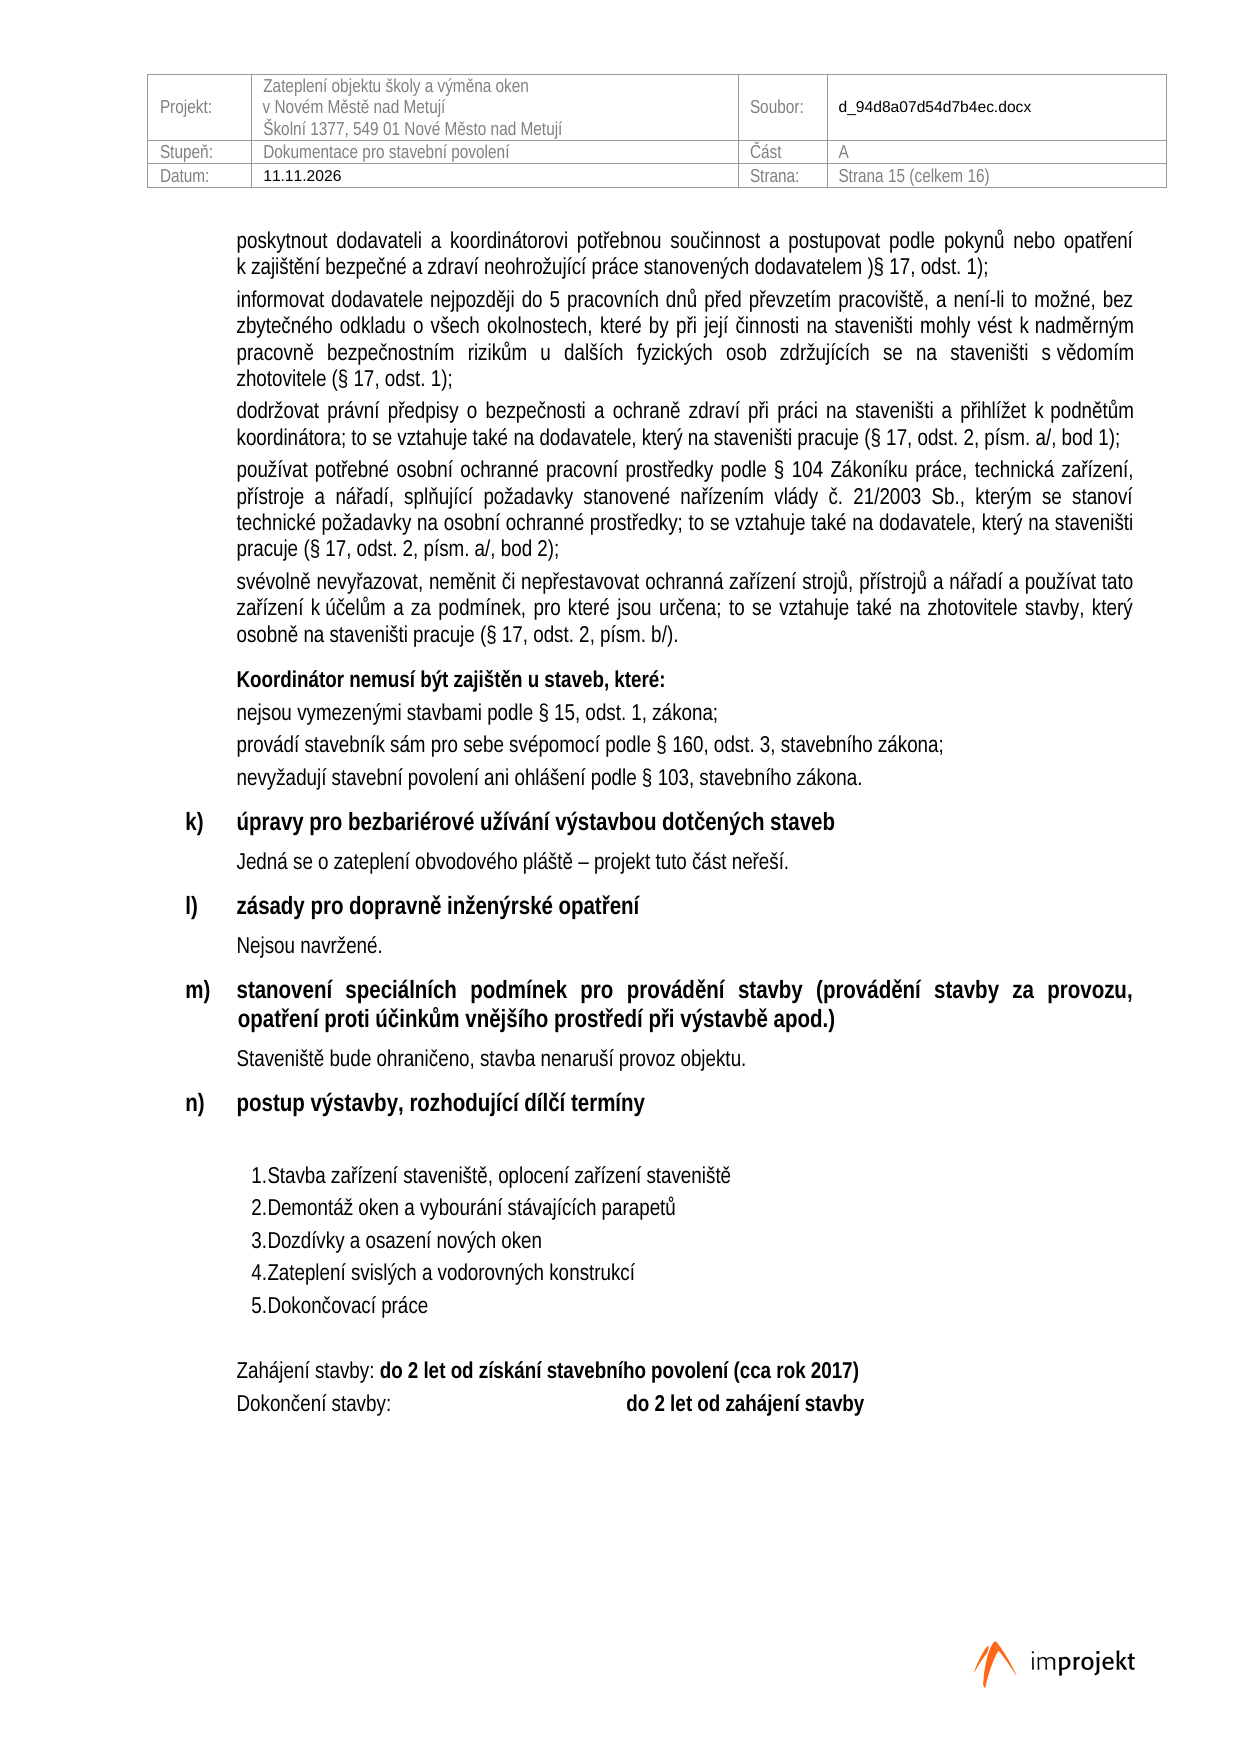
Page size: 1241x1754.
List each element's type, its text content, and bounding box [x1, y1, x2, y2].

text používat potřebné osobní ochranné pracovní prostředky podle § 104 Zákoníku práce, technická zařízení, přístroje a nářadí, splňující požadavky stanovené nařízením vlády č. 21/2003 Sb., kterým se stanoví technické požadavky na osobní ochranné prostředky; to se vztahuje také na dodavatele, který na staveništi pracuje (§ 17, odst. 2, písm. a/, bod 2); [236, 456, 1134, 562]
list Stavba zařízení staveniště, oplocení zařízení staveniště [236, 1162, 1134, 1188]
text Koordinátor nemusí být zajištěn u staveb, které: [236, 666, 1134, 692]
text svévolně nevyřazovat, neměnit či nepřestavovat ochranná zařízení strojů, přístrojů a nářadí a používat tato zařízení k účelům a za podmínek, pro které jsou určena; to se vztahuje také na zhotovitele stavby, který osobně na staveništi pracuje (§ 17, odst. 2, písm. b/). [236, 568, 1134, 647]
text nejsou vymezenými stavbami podle § 15, odst. 1, zákona; [236, 698, 1134, 725]
text dodržovat právní předpisy o bezpečnosti a ochraně zdraví při práci na staveništi a přihlížet k podnětům koordinátora; to se vztahuje také na dodavatele, který na staveništi pracuje (§ 17, odst. 2, písm. a/, bod 1); [236, 397, 1134, 450]
subtitle zásady pro dopravně inženýrské opatření [185, 891, 1134, 919]
list Dokončovací práce [236, 1292, 1134, 1318]
subtitle postup výstavby, rozhodující dílčí termíny [185, 1088, 1134, 1116]
text nevyžadují stavební povolení ani ohlášení podle § 103, stavebního zákona. [236, 764, 1134, 790]
subtitle stanovení speciálních podmínek pro provádění stavby (provádění stavby za provozu, opatření proti účinkům vnějšího prostředí při výstavbě apod.) [185, 975, 1134, 1032]
text informovat dodavatele nejpozději do 5 pracovních dnů před převzetím pracoviště, a není-li to možné, bez zbytečného odkladu o všech okolnostech, které by při její činnosti na staveništi mohly vést k nadměrným pracovně bezpečnostním rizikům u dalších fyzických osob zdržujících se na staveništi s vědomím zhotovitele (§ 17, odst. 1); [236, 286, 1134, 391]
text Staveniště bude ohraničeno, stavba nenaruší provoz objektu. [236, 1045, 1134, 1071]
text Zahájení stavby: do 2 let od získání stavebního povolení (cca rok 2017) [236, 1357, 1134, 1383]
picture [972, 1639, 1137, 1689]
list Demontáž oken a vybourání stávajících parapetů [236, 1194, 1134, 1221]
list Dozdívky a osazení nových oken [236, 1227, 1134, 1253]
text provádí stavebník sám pro sebe svépomocí podle § 160, odst. 3, stavebního zákona; [236, 731, 1134, 757]
text poskytnout dodavateli a koordinátorovi potřebnou součinnost a postupovat podle pokynů nebo opatření k zajištění bezpečné a zdraví neohrožující práce stanovených dodavatelem )§ 17, odst. 1); [236, 227, 1134, 279]
text Dokončení stavby: do 2 let od zahájení stavby [236, 1390, 1134, 1416]
text Nejsou navržené. [236, 932, 1134, 958]
subtitle úpravy pro bezbariérové užívání výstavbou dotčených staveb [185, 807, 1134, 835]
list Zateplení svislých a vodorovných konstrukcí [236, 1259, 1134, 1286]
text Jedná se o zateplení obvodového pláště – projekt tuto část neřeší. [236, 848, 1134, 874]
